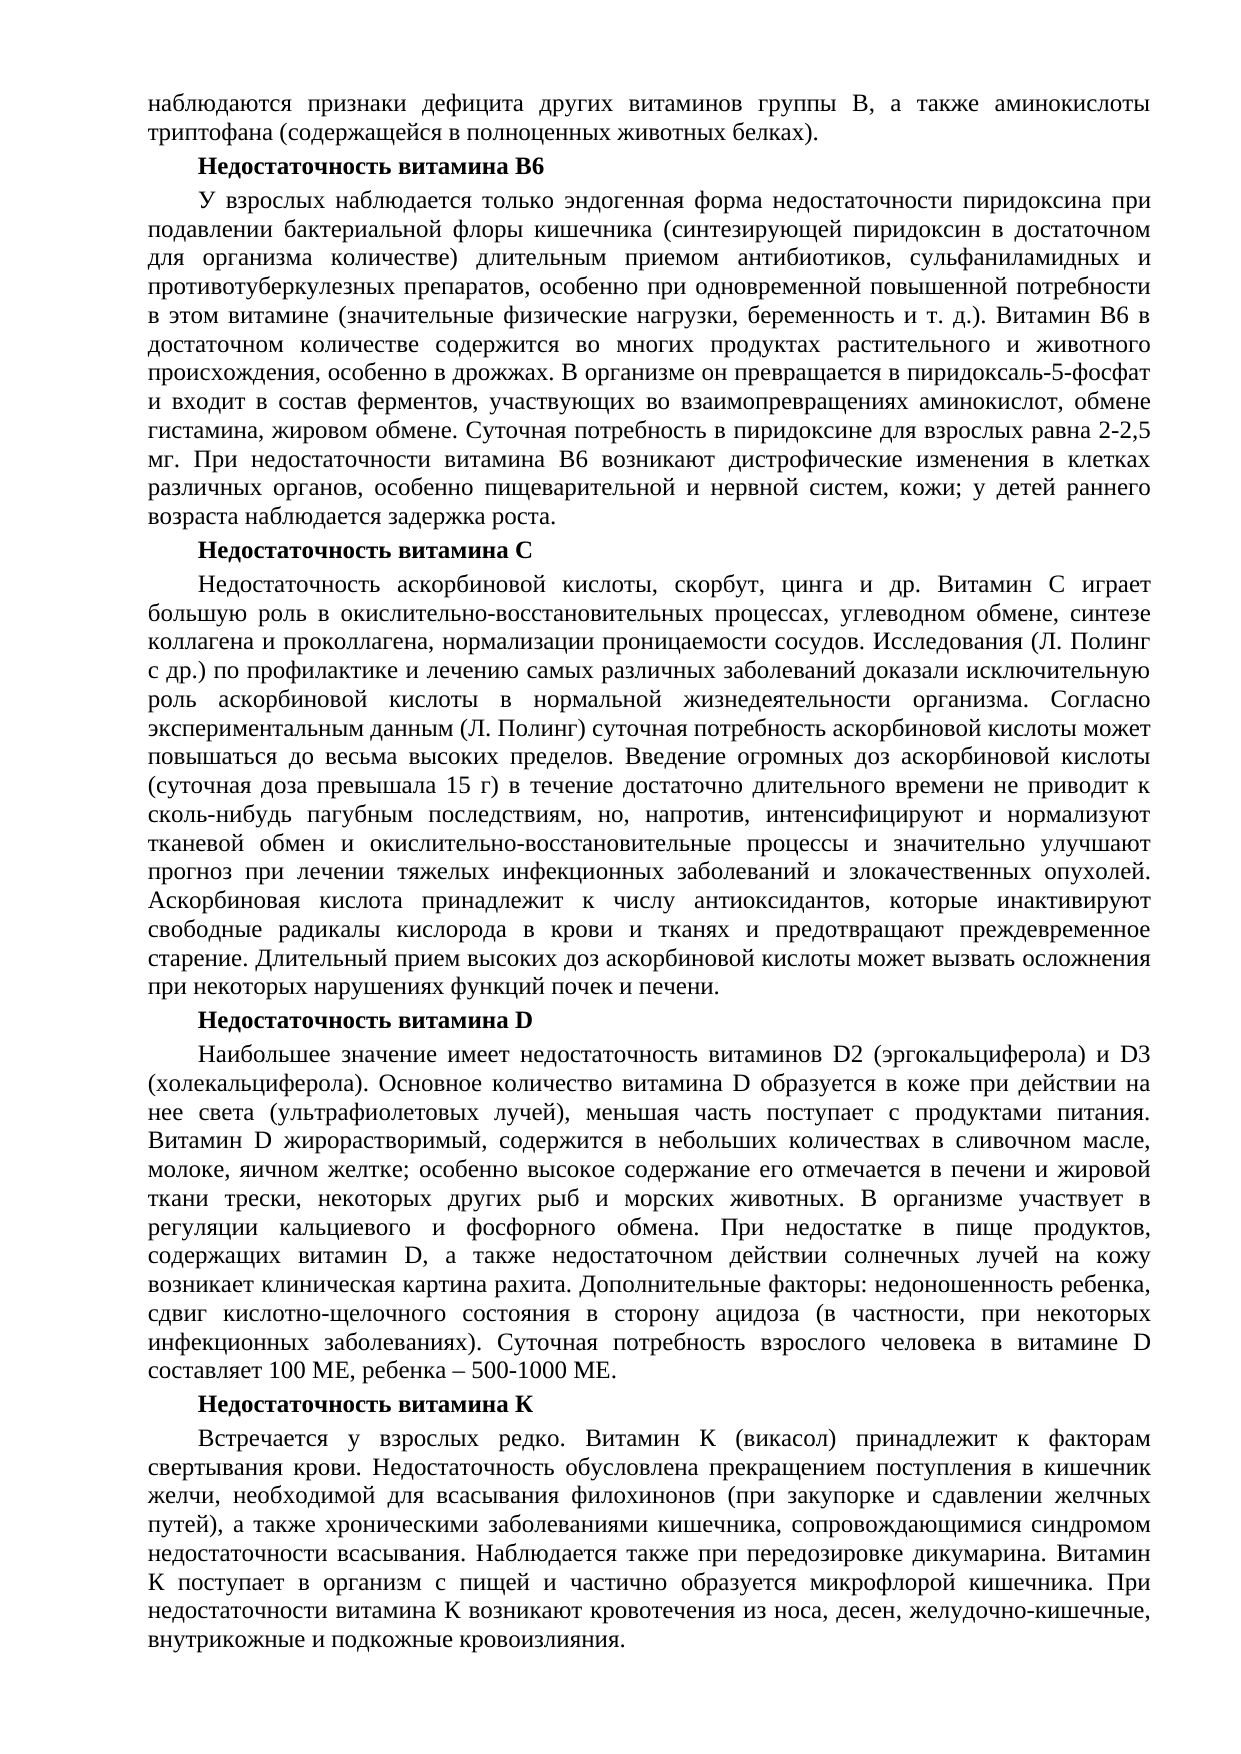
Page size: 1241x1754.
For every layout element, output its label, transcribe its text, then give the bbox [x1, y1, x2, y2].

text Встречается у взрослых редко. Витамин К (викасол) принадлежит к факторам свертывания крови. Недостаточность обусловлена прекращением поступления в кишечник желчи, необходимой для всасывания филохинонов (при закупорке и сдавлении желчных путей), а также хроническими заболеваниями кишечника, сопровождающимися синдромом недостаточности всасывания. Наблюдается также при передозировке дикумарина. Витамин К поступает в организм с пищей и частично образуется микрофлорой кишечника. При недостаточности витамина К возникают кровотечения из носа, десен, желудочно-кишечные, внутрикожные и подкожные кровоизлияния. [148, 1423, 1152, 1653]
text Недостаточность аскорбиновой кислоты, скорбут, цинга и др. Витамин С играет большую роль в окислительно-восстановительных процессах, углеводном обмене, синтезе коллагена и проколлагена, нормализации проницаемости сосудов. Исследования (Л. Полинг с др.) по профилактике и лечению самых различных заболеваний доказали исключительную роль аскорбиновой кислоты в нормальной жизнедеятельности организма. Согласно экспериментальным данным (Л. Полинг) суточная потребность аскорбиновой кислоты может повышаться до весьма высоких пределов. Введение огромных доз аскорбиновой кислоты (суточная доза превышала 15 г) в течение достаточно длительного времени не приводит к сколь-нибудь пагубным последствиям, но, напротив, интенсифицируют и нормализуют тканевой обмен и окислительно-восстановительные процессы и значительно улучшают прогноз при лечении тяжелых инфекционных заболеваний и злокачественных опухолей. Аскорбиновая кислота принадлежит к числу антиоксидантов, которые инактивируют свободные радикалы кислорода в крови и тканях и предотвращают преждевременное старение. Длительный прием высоких доз аскорбиновой кислоты может вызвать осложнения при некоторых нарушениях функций почек и печени. [148, 569, 1152, 1000]
text Недостаточность витамина К [148, 1389, 1152, 1418]
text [148, 88, 1152, 146]
text У взрослых наблюдается только эндогенная форма недостаточности пиридоксина при подавлении бактериальной флоры кишечника (синтезирующей пиридоксин в достаточном для организма количестве) длительным приемом антибиотиков, сульфаниламидных и противотуберкулезных препаратов, особенно при одновременной повышенной потребности в этом витамине (значительные физические нагрузки, беременность и т. д.). Витамин В6 в достаточном количестве содержится во многих продуктах растительного и животного происхождения, особенно в дрожжах. В организме он превращается в пиридоксаль-5-фосфат и входит в состав ферментов, участвующих во взаимопревращениях аминокислот, обмене гистамина, жировом обмене. Суточная потребность в пиридоксине для взрослых равна 2-2,5 мг. При недостаточности витамина В6 возникают дистрофические изменения в клетках различных органов, особенно пищеварительной и нервной систем, кожи; у детей раннего возраста наблюдается задержка роста. [148, 185, 1152, 530]
text Наибольшее значение имеет недостаточность витаминов D2 (эргокальциферола) и D3 (холекальциферола). Основное количество витамина D образуется в коже при действии на нее света (ультрафиолетовых лучей), меньшая часть поступает с продуктами питания. Витамин D жирорастворимый, содержится в небольших количествах в сливочном масле, молоке, яичном желтке; особенно высокое содержание его отмечается в печени и жировой ткани трески, некоторых других рыб и морских животных. В организме участвует в регуляции кальциевого и фосфорного обмена. При недостатке в пище продуктов, содержащих витамин D, а также недостаточном действии солнечных лучей на кожу возникает клиническая картина рахита. Дополнительные факторы: недоношенность ребенка, сдвиг кислотно-щелочного состояния в сторону ацидоза (в частности, при некоторых инфекционных заболеваниях). Суточная потребность взрослого человека в витамине D составляет 100 ME, ребенка – 500-1000 ME. [148, 1039, 1152, 1384]
text Недостаточность витамина В6 [148, 151, 1152, 180]
text Недостаточность витамина D [148, 1005, 1152, 1034]
text Недостаточность витамина С [148, 535, 1152, 564]
